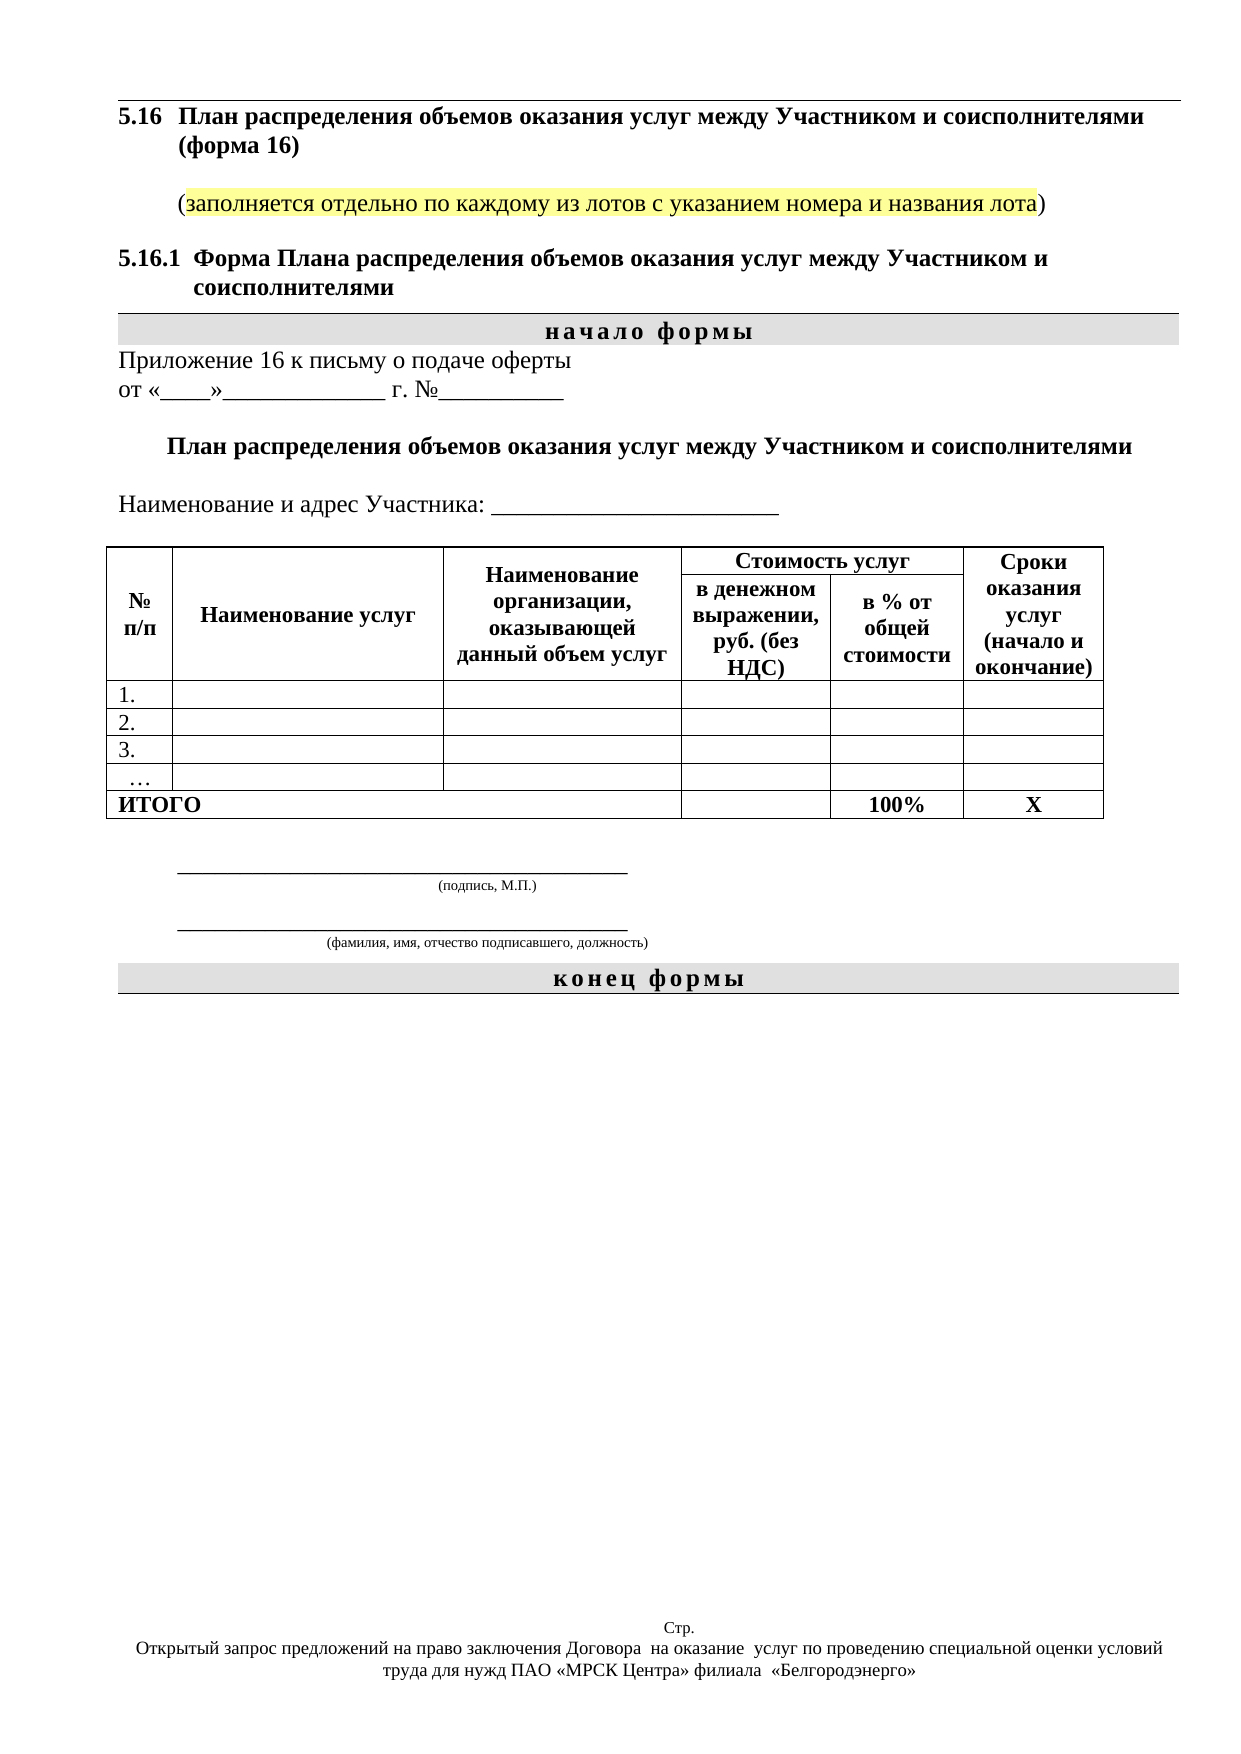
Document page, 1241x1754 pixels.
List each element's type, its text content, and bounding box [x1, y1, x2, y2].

table_cell ИТОГО [107, 791, 681, 818]
subtitle Форма Плана распределения объемов оказания услуг между Участником и соисполнителями [118, 243, 1181, 301]
table_cell в денежном выражении, руб. (без НДС) [682, 575, 830, 680]
table_cell [831, 764, 963, 790]
table_header № п/п [107, 548, 172, 680]
table_cell [107, 709, 172, 735]
text (подпись, М.П.) [118, 876, 797, 905]
table_header Наименование организации, оказывающей данный объем услуг [444, 548, 681, 680]
table_header Стоимость услуг [682, 548, 963, 574]
table_cell [964, 736, 1103, 762]
text (фамилия, имя, отчество подписавшего, должность) [118, 934, 797, 963]
table_cell [444, 681, 681, 708]
text Наименование и адрес Участника: _______________________ [118, 489, 1181, 518]
table_cell [107, 736, 172, 762]
table_cell [964, 709, 1103, 735]
table_cell [682, 736, 830, 762]
table_cell … [107, 764, 172, 790]
table_cell [682, 764, 830, 790]
text начало формы [118, 314, 1179, 345]
table_cell [682, 791, 830, 818]
table_cell [964, 764, 1103, 790]
table_cell [444, 736, 681, 762]
table_cell [831, 736, 963, 762]
table_cell [682, 709, 830, 735]
table_cell 100% [831, 791, 963, 818]
table_header Сроки оказания услуг (начало и окончание) [964, 548, 1103, 680]
text ____________________________________ [118, 905, 1181, 934]
table_cell [173, 709, 443, 735]
table_cell [444, 709, 681, 735]
table_header Наименование услуг [173, 548, 443, 680]
table_cell [444, 764, 681, 790]
table_cell [682, 681, 830, 708]
text ____________________________________ [118, 848, 1181, 876]
table_cell в % от общей стоимости [831, 575, 963, 680]
table_cell [107, 681, 172, 708]
subtitle План распределения объемов оказания услуг между Участником и соисполнителями (форма 16) [118, 101, 1181, 158]
table_cell [173, 736, 443, 762]
table_cell [831, 709, 963, 735]
text Приложение 16 к письму о подаче оферты от «____»_____________ г. №__________ [118, 345, 1181, 403]
table_cell [173, 681, 443, 708]
table_cell [831, 681, 963, 708]
text План распределения объемов оказания услуг между Участником и соисполнителями [118, 431, 1181, 460]
table_cell Х [964, 791, 1103, 818]
text конец формы [118, 963, 1179, 993]
table_cell [173, 764, 443, 790]
table_cell [964, 681, 1103, 708]
